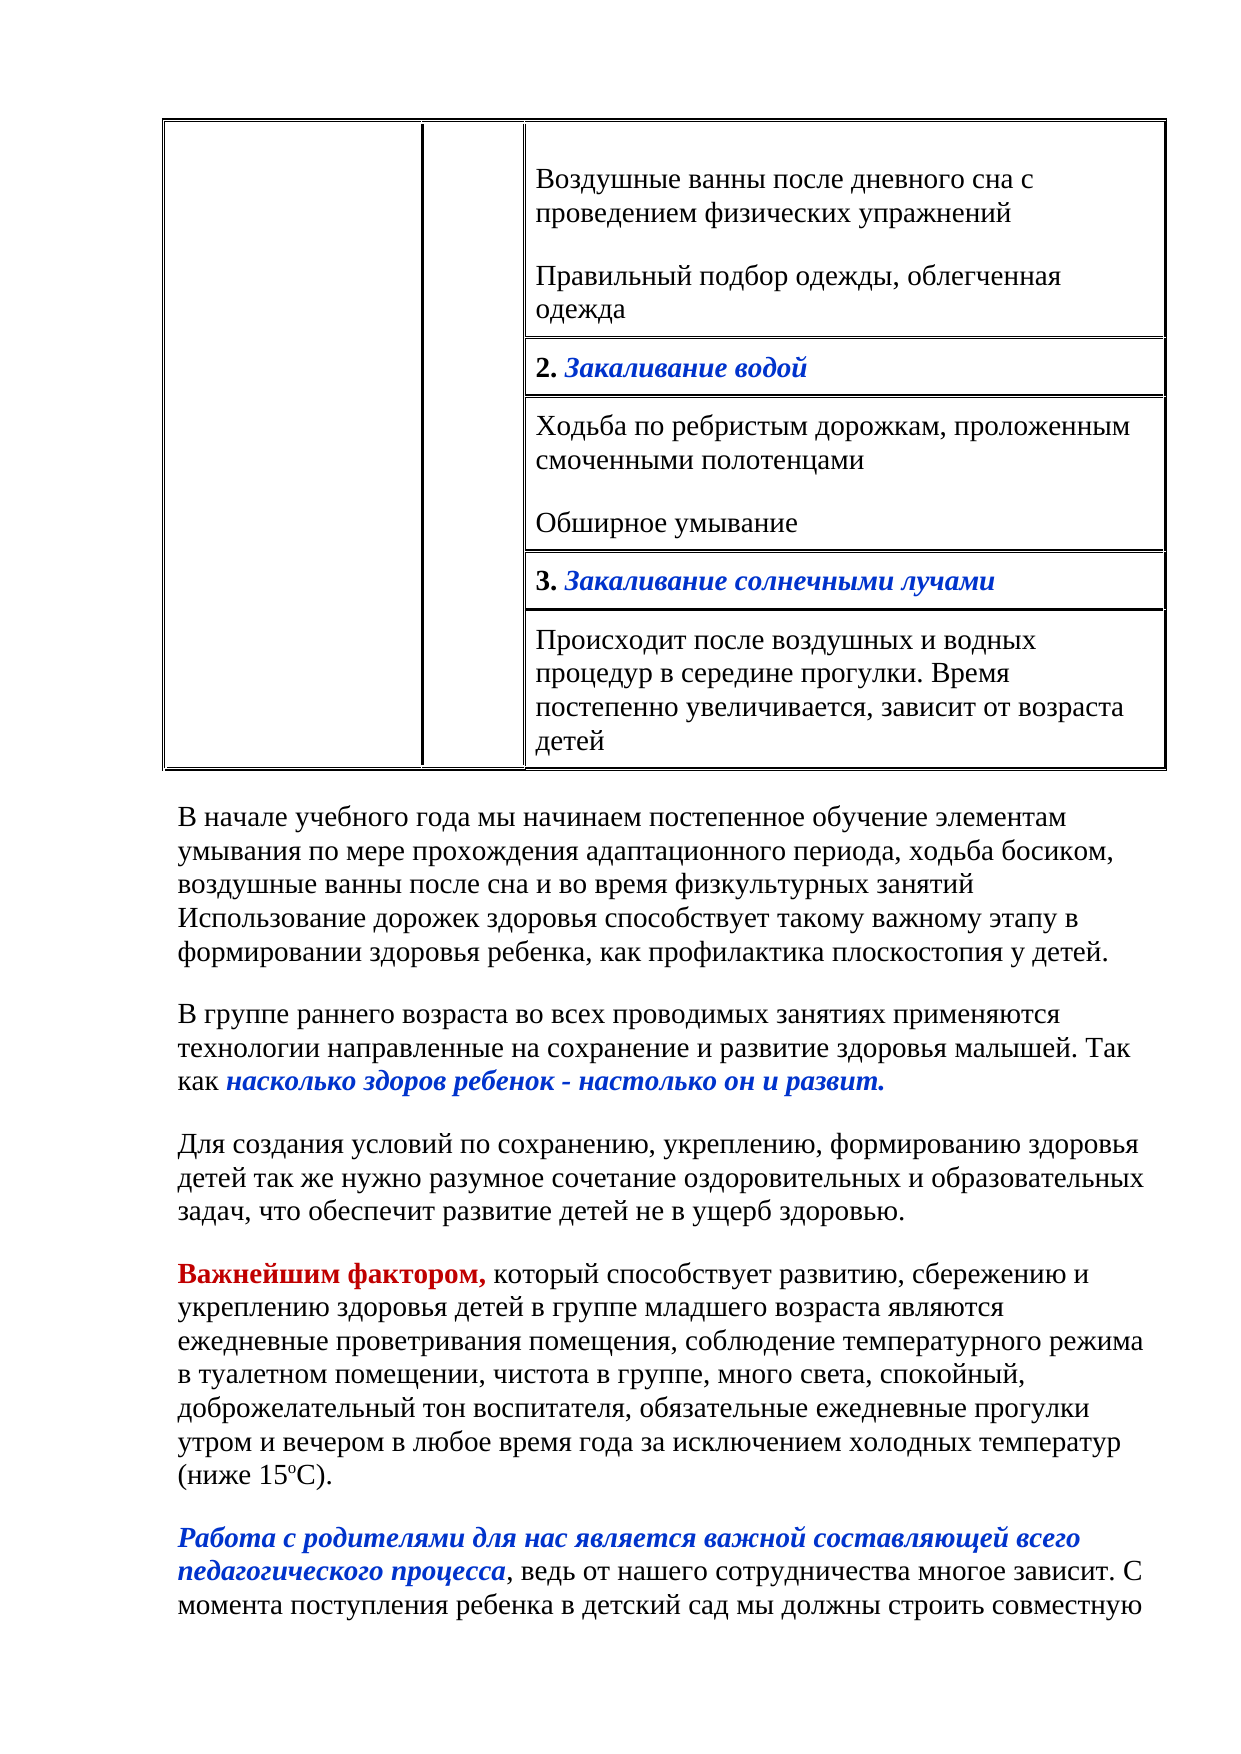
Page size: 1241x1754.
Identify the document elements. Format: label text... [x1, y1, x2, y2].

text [177, 1520, 1152, 1621]
text Важнейшим фактором, который способствует развитию, сбережению и укреплению здоровья детей в группе младшего возраста являются ежедневные проветривания помещения, соблюдение температурного режима в туалетном помещении, чистота в группе, много света, спокойный, доброжелательный тон воспитателя, обязательные ежедневные прогулки утром и вечером в любое время года за исключением холодных температур (ниже 15oС). [177, 1256, 1152, 1491]
text В группе раннего возраста во всех проводимых занятиях применяются технологии направленные на сохранение и развитие здоровья малышей. Так как насколько здоров ребенок - настолько он и развит. [177, 996, 1152, 1097]
table_cell 2. Закаливание водой [525, 336, 1166, 394]
table_cell 3. Закаливание солнечными лучами [526, 549, 1165, 608]
table_cell Ходьба по ребристым дорожкам, проложенным смоченными полотенцами Обширное умывание [526, 394, 1165, 549]
table_cell Происходит после воздушных и водных процедур в середине прогулки. Время постепенно увеличивается, зависит от возраста детей [525, 608, 1166, 767]
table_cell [525, 122, 1164, 336]
text В начале учебного года мы начинаем постепенное обучение элементам умывания по мере прохождения адаптационного периода, ходьба босиком, воздушные ванны после сна и во время физкультурных занятий Использование дорожек здоровья способствует такому важному этапу в формировании здоровья ребенка, как профилактика плоскостопия у детей. [177, 799, 1152, 967]
text Для создания условий по сохранению, укреплению, формированию здоровья детей так же нужно разумное сочетание оздоровительных и образовательных задач, что обеспечит развитие детей не в ущерб здоровью. [177, 1126, 1152, 1227]
